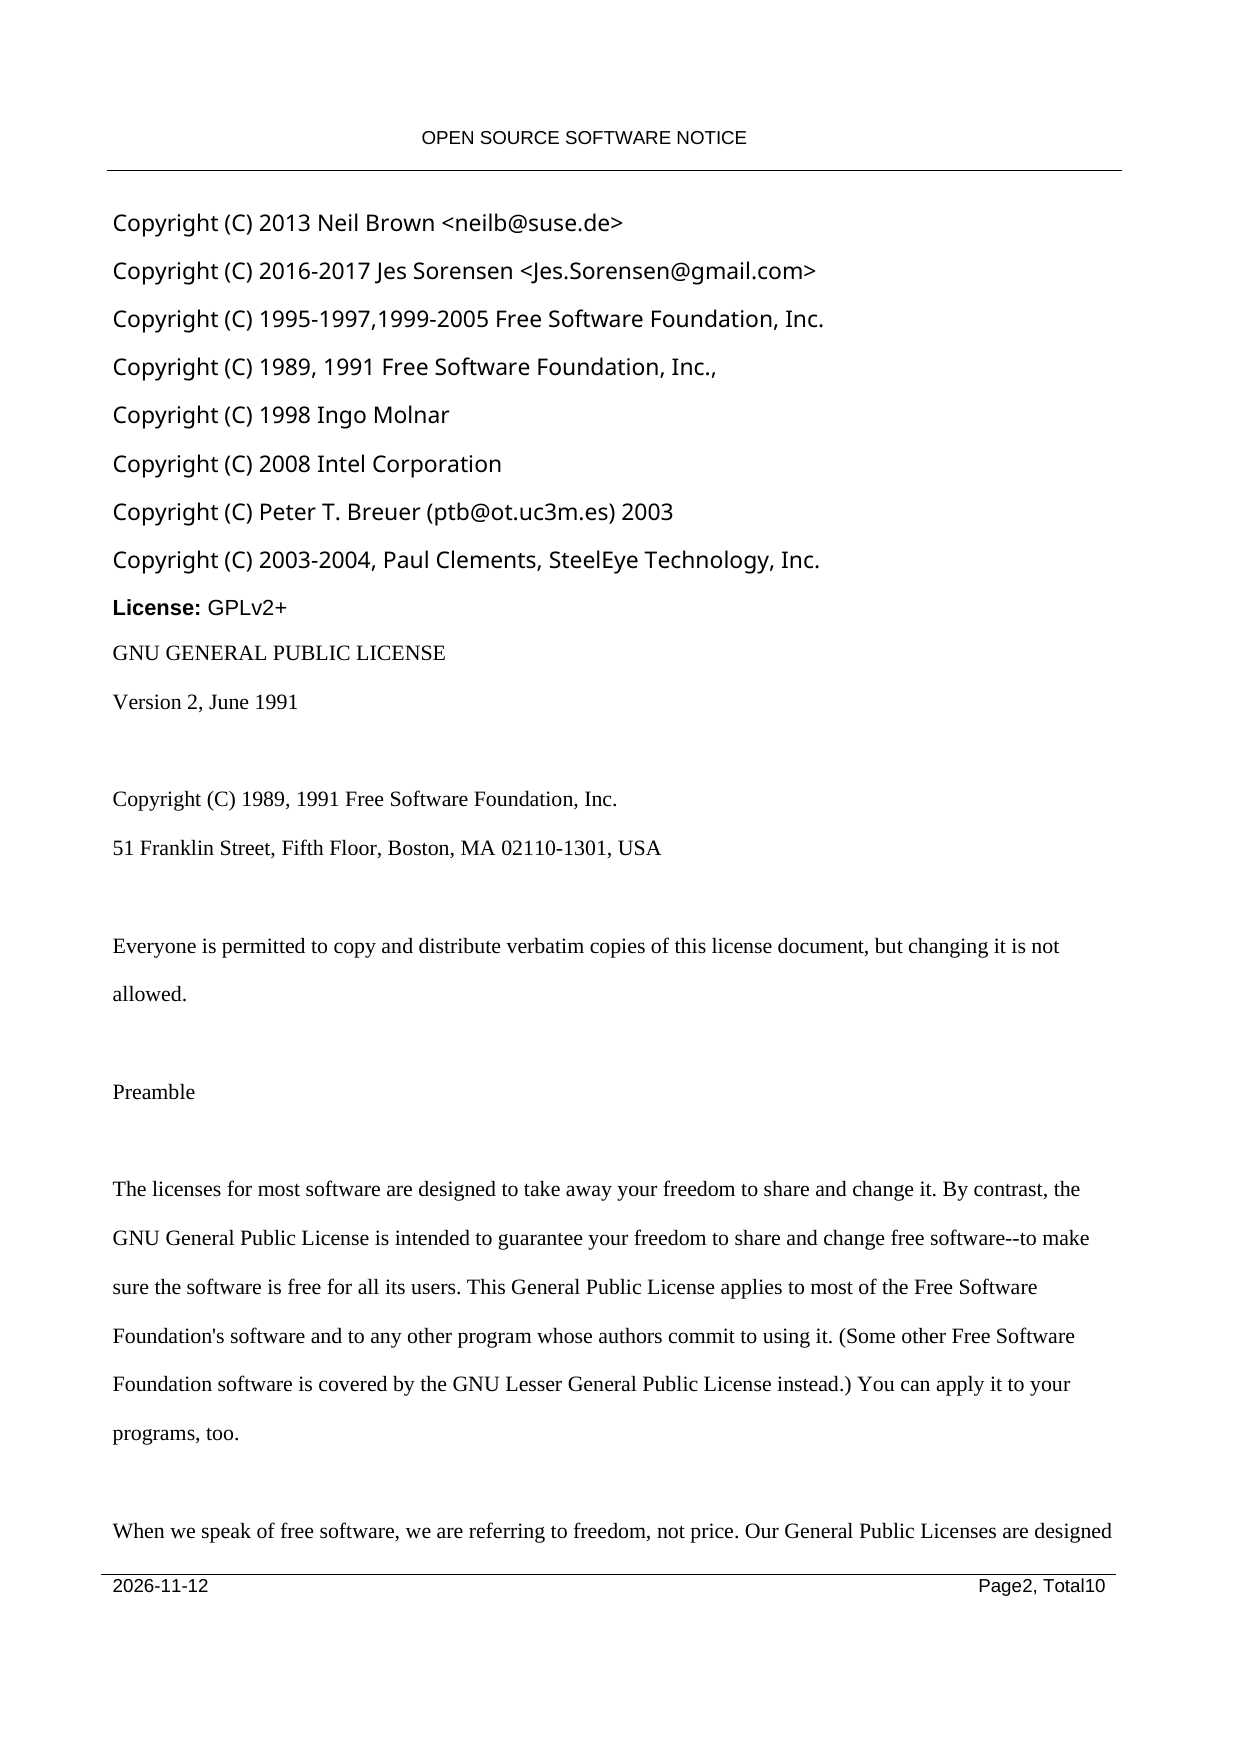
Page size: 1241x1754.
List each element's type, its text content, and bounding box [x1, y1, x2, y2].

text Copyright (C) Peter T. Breuer (ptb@ot.uc3m.es) 2003 [112, 495, 1128, 528]
text Copyright (C) 2013 Neil Brown <neilb@suse.de> [112, 206, 1128, 239]
text License: GPLv2+ [112, 591, 1128, 624]
text Copyright (C) 1995-1997,1999-2005 Free Software Foundation, Inc. [112, 303, 1128, 335]
text Copyright (C) 2003-2004, Paul Clements, SteelEye Technology, Inc. [112, 543, 1128, 576]
text Copyright (C) 1989, 1991 Free Software Foundation, Inc., [112, 351, 1128, 383]
text Copyright (C) 2016-2017 Jes Sorensen <Jes.Sorensen@gmail.com> [112, 254, 1128, 287]
text Copyright (C) 1998 Ingo Molnar [112, 399, 1128, 431]
text Copyright (C) 2008 Intel Corporation [112, 447, 1128, 479]
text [112, 636, 1128, 1546]
